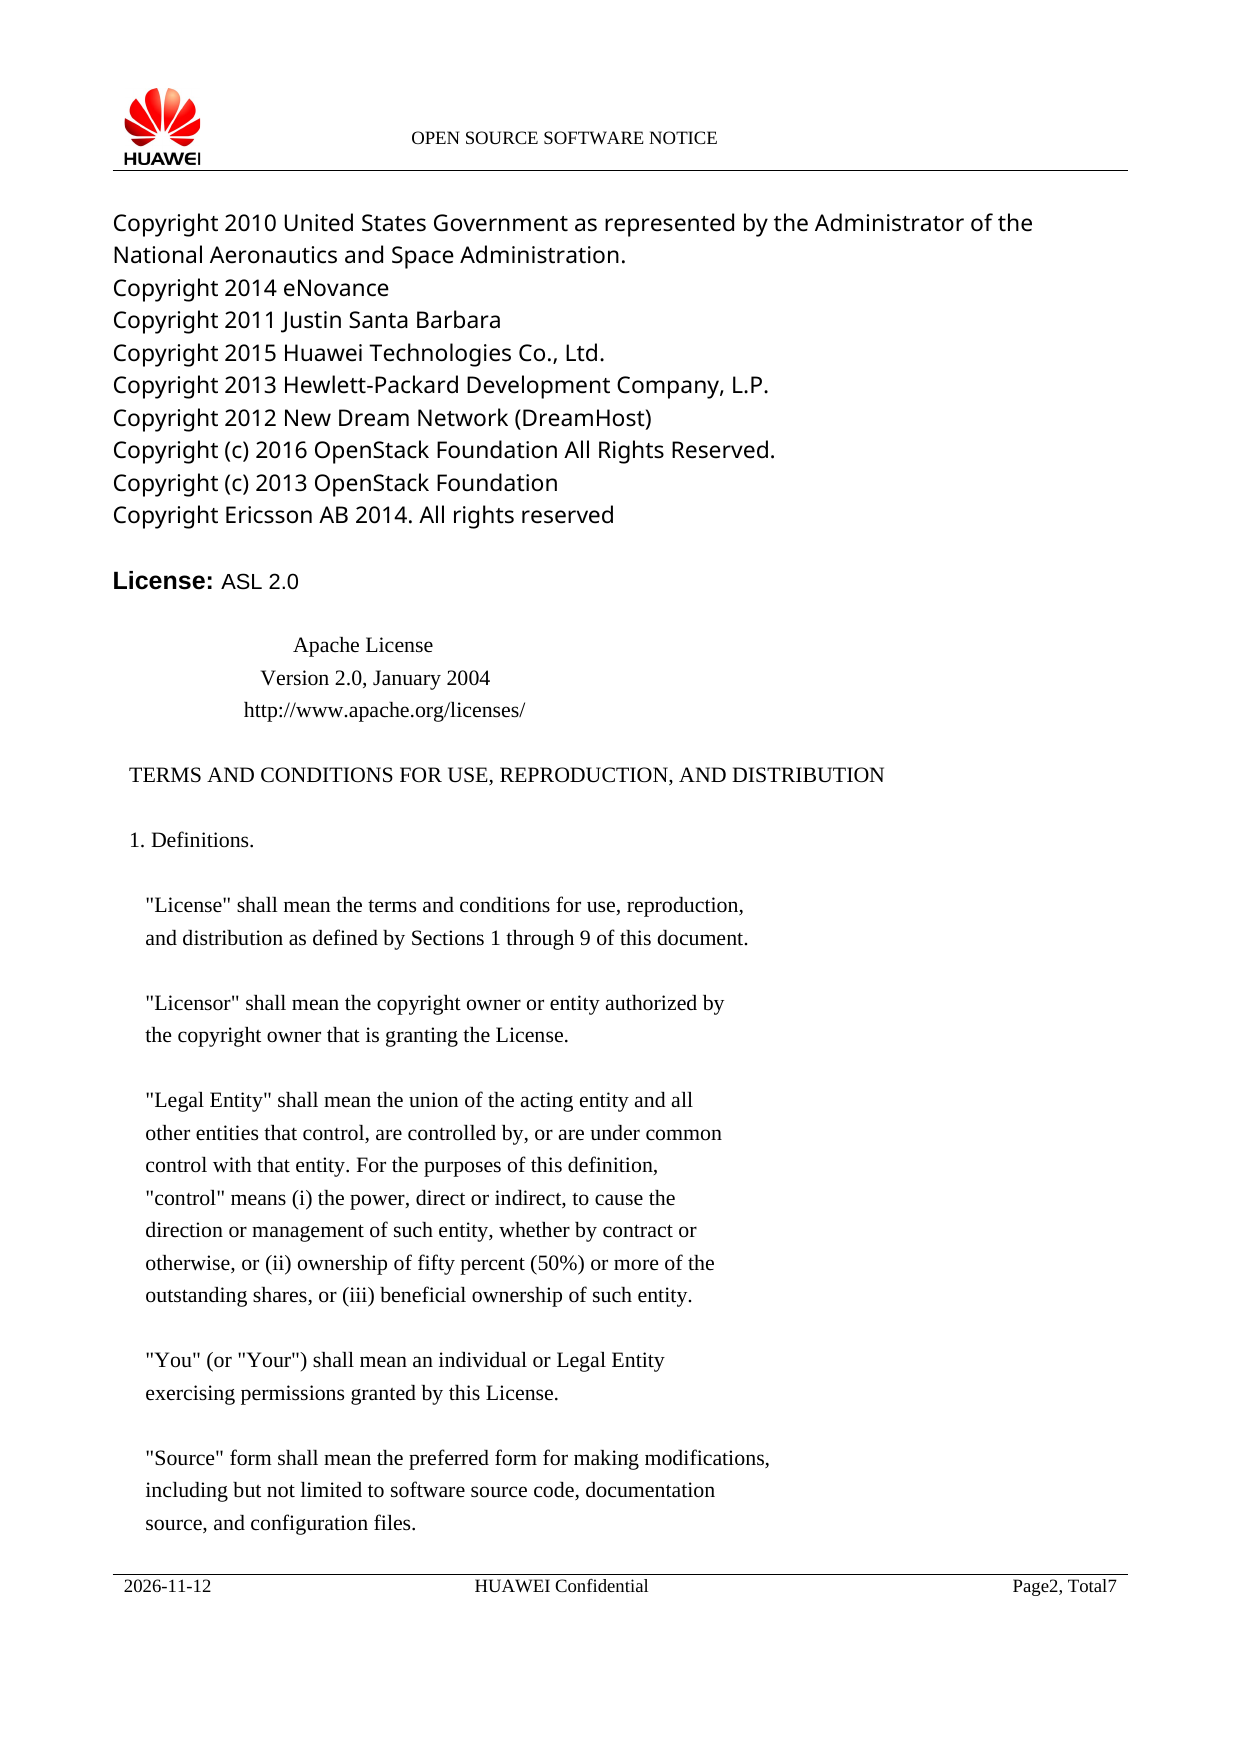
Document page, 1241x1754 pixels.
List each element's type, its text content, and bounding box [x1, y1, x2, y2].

picture [124, 88, 201, 165]
text License: ASL 2.0 [112, 564, 1128, 596]
